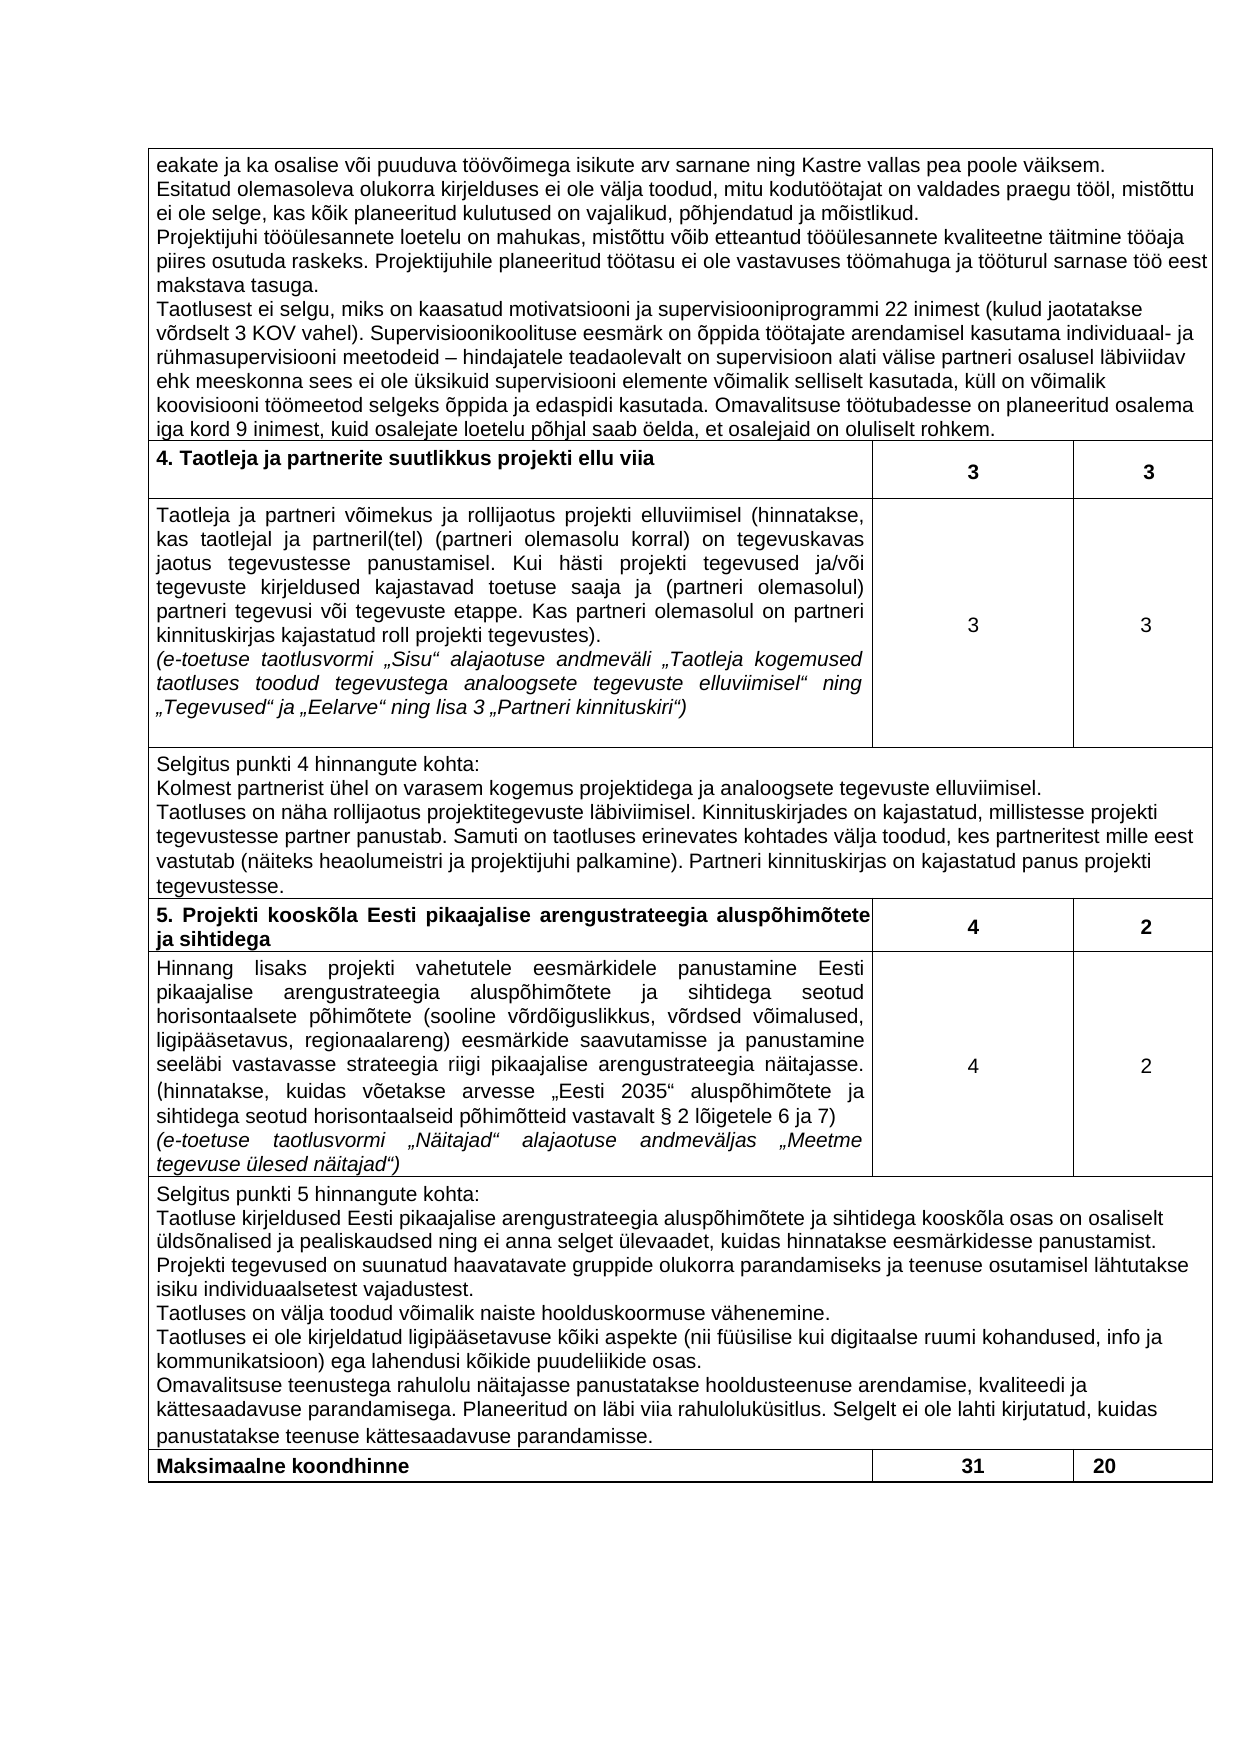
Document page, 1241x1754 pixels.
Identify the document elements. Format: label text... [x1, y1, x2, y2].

table_cell Selgitus punkti 4 hinnangute kohta: Kolmest partnerist ühel on varasem kogemus projektidega ja analoogsete tegevuste elluviimisel. Taotluses on näha rollijaotus projektitegevuste läbiviimisel. Kinnituskirjades on kajastatud, millistesse projekti tegevustesse partner panustab. Samuti on taotluses erinevates kohtades välja toodud, kes partneritest mille eest vastutab (näiteks heaolumeistri ja projektijuhi palkamine). Partneri kinnituskirjas on kajastatud panus projekti tegevustesse. [149, 748, 1212, 897]
table_cell 3 [873, 441, 1073, 498]
table_cell 4. Taotleja ja partnerite suutlikkus projekti ellu viia [149, 441, 872, 498]
table_cell 4 [873, 952, 1073, 1176]
table_cell Taotleja ja partneri võimekus ja rollijaotus projekti elluviimisel (hinnatakse, kas taotlejal ja partneril(tel) (partneri olemasolu korral) on tegevuskavas jaotus tegevustesse panustamisel. Kui hästi projekti tegevused ja/või tegevuste kirjeldused kajastavad toetuse saaja ja (partneri olemasolul) partneri tegevusi või tegevuste etappe. Kas partneri olemasolul on partneri kinnituskirjas kajastatud roll projekti tegevustes). (e-toetuse taotlusvormi „Sisu“ alajaotuse andmeväli „Taotleja kogemused taotluses toodud tegevustega analoogsete tegevuste elluviimisel“ ning „Tegevused“ ja „Eelarve“ ning lisa 3 „Partneri kinnituskiri“) [149, 499, 872, 747]
table_cell 4 [873, 899, 1073, 951]
table_cell 2 [1074, 952, 1212, 1176]
table_cell Maksimaalne koondhinne [149, 1450, 872, 1481]
table_cell 31 [873, 1450, 1073, 1481]
table_cell Selgitus punkti 5 hinnangute kohta: Taotluse kirjeldused Eesti pikaajalise arengustrateegia aluspõhimõtete ja sihtidega kooskõla osas on osaliselt üldsõnalised ja pealiskaudsed ning ei anna selget ülevaadet, kuidas hinnatakse eesmärkidesse panustamist. Projekti tegevused on suunatud haavatavate gruppide olukorra parandamiseks ja teenuse osutamisel lähtutakse isiku individuaalsetest vajadustest. Taotluses on välja toodud võimalik naiste hoolduskoormuse vähenemine. Taotluses ei ole kirjeldatud ligipääsetavuse kõiki aspekte (nii füüsilise kui digitaalse ruumi kohandused, info ja kommunikatsioon) ega lahendusi kõikide puudeliikide osas. Omavalitsuse teenustega rahulolu näitajasse panustatakse hooldusteenuse arendamise, kvaliteedi ja kättesaadavuse parandamisega. Planeeritud on läbi viia rahuloluküsitlus. Selgelt ei ole lahti kirjutatud, kuidas panustatakse teenuse kättesaadavuse parandamisse. [149, 1177, 1212, 1449]
table_cell 20 [1074, 1450, 1212, 1481]
table_cell Hinnang lisaks projekti vahetutele eesmärkidele panustamine Eesti pikaajalise arengustrateegia aluspõhimõtete ja sihtidega seotud horisontaalsete põhimõtete (sooline võrdõiguslikkus, võrdsed võimalused, ligipääsetavus, regionaalareng) eesmärkide saavutamisse ja panustamine seeläbi vastavasse strateegia riigi pikaajalise arengustrateegia näitajasse. (hinnatakse, kuidas võetakse arvesse „Eesti 2035“ aluspõhimõtete ja sihtidega seotud horisontaalseid põhimõtteid vastavalt § 2 lõigetele 6 ja 7) (e-toetuse taotlusvormi „Näitajad“ alajaotuse andmeväljas „Meetme tegevuse ülesed näitajad“) [149, 952, 872, 1176]
table_cell 3 [873, 499, 1073, 747]
table_cell 3 [1074, 441, 1212, 498]
table_cell 3 [1074, 499, 1212, 747]
table_cell 5. Projekti kooskõla Eesti pikaajalise arengustrateegia aluspõhimõtete ja sihtidega [149, 899, 872, 951]
table_cell 2 [1074, 899, 1212, 951]
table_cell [149, 149, 1212, 440]
